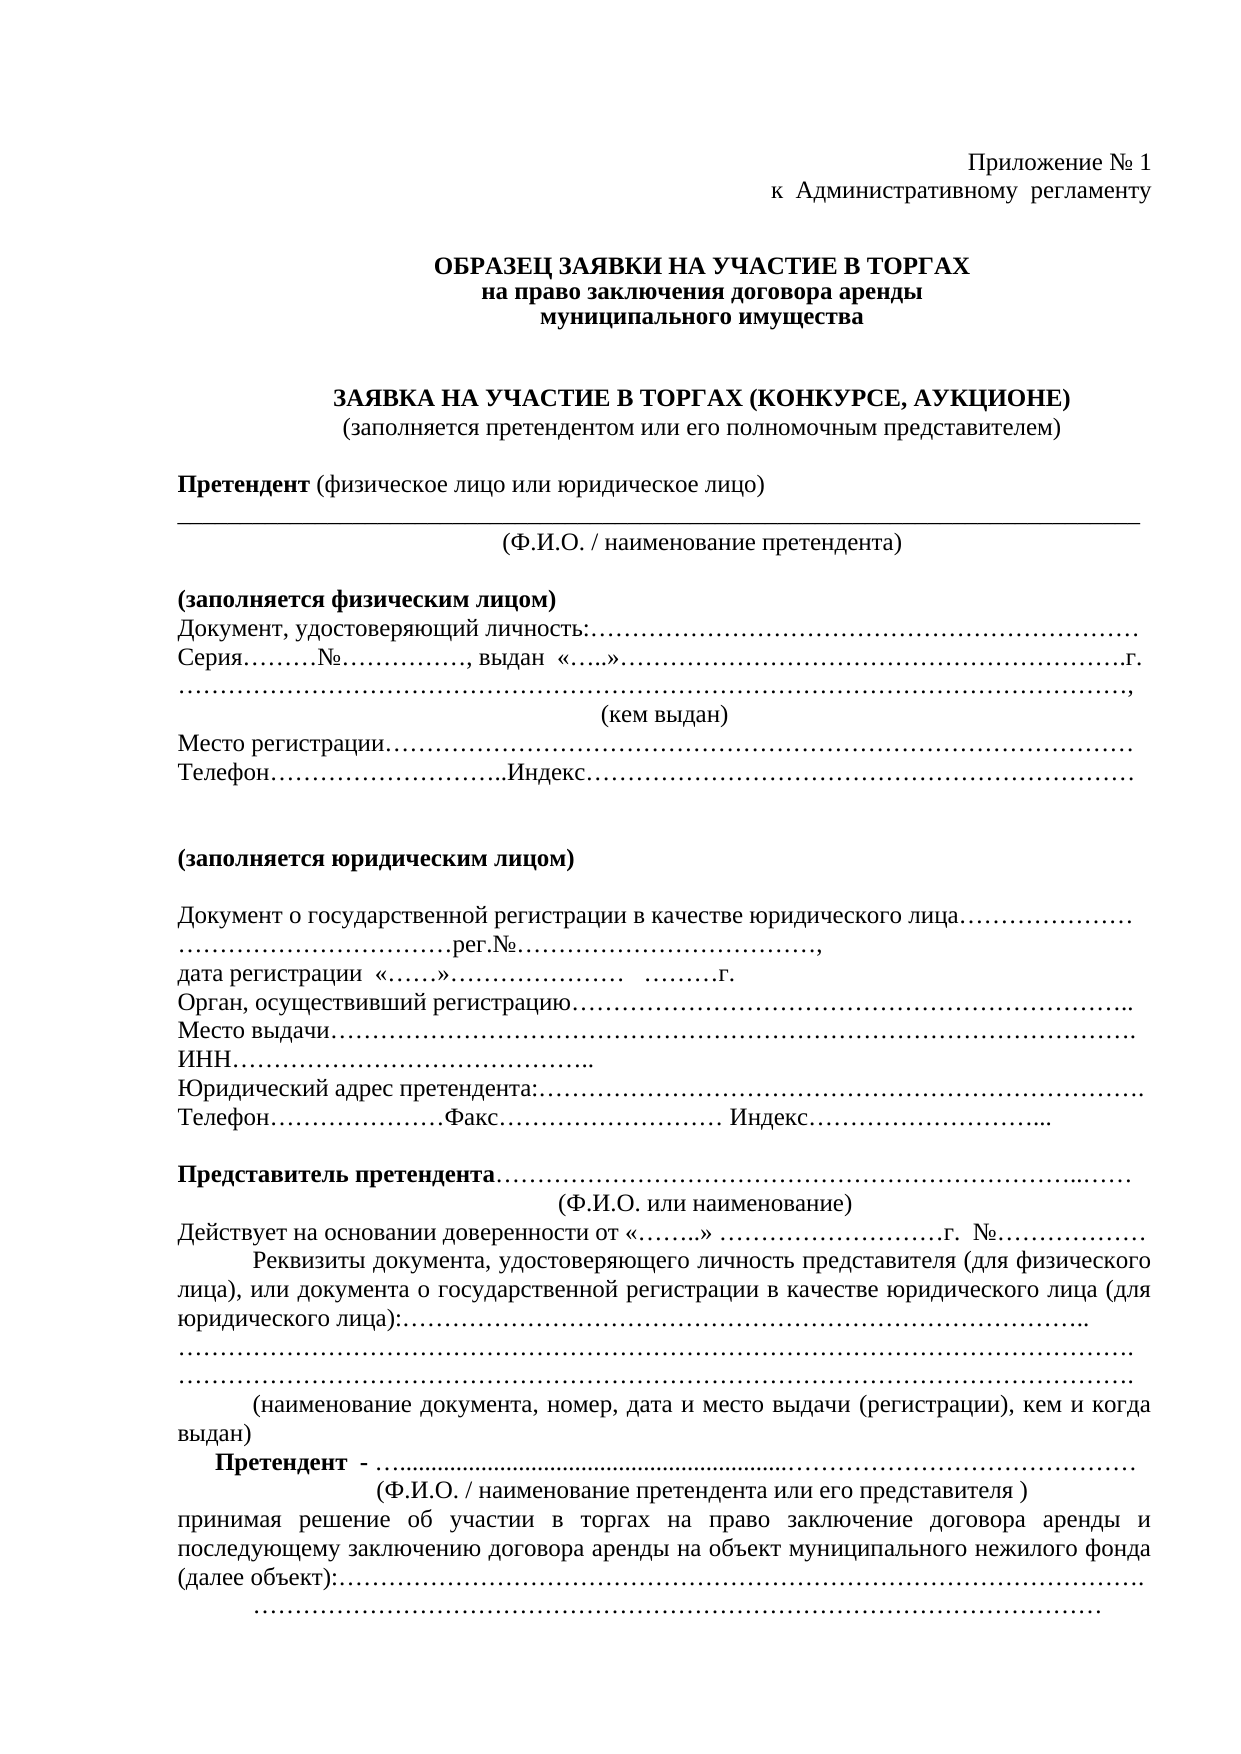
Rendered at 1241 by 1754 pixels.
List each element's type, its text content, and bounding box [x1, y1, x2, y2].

text Действует на основании доверенности от «……..» ………………………г. №……………… [177, 1217, 1152, 1246]
text ИНН…………………………………….. [177, 1044, 1152, 1073]
text Орган, осуществивший регистрацию………………………………………………………….. [177, 987, 1152, 1016]
text ……………………………………………………………………………………………………, [177, 671, 1152, 699]
text (Ф.И.О. или наименование) [177, 1188, 1152, 1217]
text Телефон…………………Факс……………………… Индекс………………………... [177, 1102, 1152, 1131]
text Документ о государственной регистрации в качестве юридического лица………………… [177, 901, 1152, 929]
text ЗАЯВКА НА УЧАСТИЕ В ТОРГАХ (КОНКУРСЕ, АУКЦИОНЕ) [177, 383, 1152, 412]
text муниципального имущества [177, 304, 1152, 329]
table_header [571, 118, 1163, 229]
text (Ф.И.О. / наименование претендента) [177, 527, 1152, 556]
text Претендент (физическое лицо или юридическое лицо) [177, 469, 1152, 498]
text Представитель претендента……………………………………………………………..…… [177, 1159, 1152, 1188]
text (заполняется юридическим лицом) [177, 843, 1152, 872]
text Место выдачи……………………………………………………………………………………. [177, 1016, 1152, 1044]
text (кем выдан) [177, 699, 1152, 728]
text принимая решение об участии в торгах на право заключение договора аренды и последующему заключению договора аренды на объект муниципального нежилого фонда (далее объект):……………………………………………………………………………………. [177, 1504, 1152, 1591]
text ОБРАЗЕЦ ЗАЯВКИ НА УЧАСТИЕ В ТОРГАХ [177, 254, 1152, 279]
text (Ф.И.О. / наименование претендента или его представителя ) [177, 1476, 1152, 1504]
text (наименование документа, номер, дата и место выдачи (регистрации), кем и когда выдан) [177, 1389, 1152, 1447]
text Телефон………………………..Индекс………………………………………………………… [177, 757, 1152, 786]
text (заполняется физическим лицом) [177, 584, 1152, 613]
text дата регистрации «……»………………… ………г. [177, 958, 1152, 987]
text ……………………………рег.№………………………………, [177, 929, 1152, 958]
text Серия………№……………, выдан «…..»…………………………………………………….г. [177, 642, 1152, 671]
text ………………………………………………………………………………………… [177, 1591, 1152, 1619]
text Место регистрации……………………………………………………………………………… [177, 728, 1152, 757]
text Документ, удостоверяющий личность:………………………………………………………… [177, 613, 1152, 642]
text на право заключения договора аренды [177, 279, 1152, 304]
text Реквизиты документа, удостоверяющего личность представителя (для физического лица), или документа о государственной регистрации в качестве юридического лица (для юридического лица):……………………………………………………………………….. [177, 1246, 1152, 1332]
text (заполняется претендентом или его полномочным представителем) [177, 412, 1152, 441]
text _____________________________________________________________________________ [177, 498, 1152, 527]
text …………………………………………………………………………………………………….……………………………………………………………………………………………………. [177, 1332, 1152, 1389]
text Претендент - …..............................................................…………………………………… [177, 1447, 1152, 1476]
text Юридический адрес претендента:………………………………………………………………. [177, 1073, 1152, 1102]
